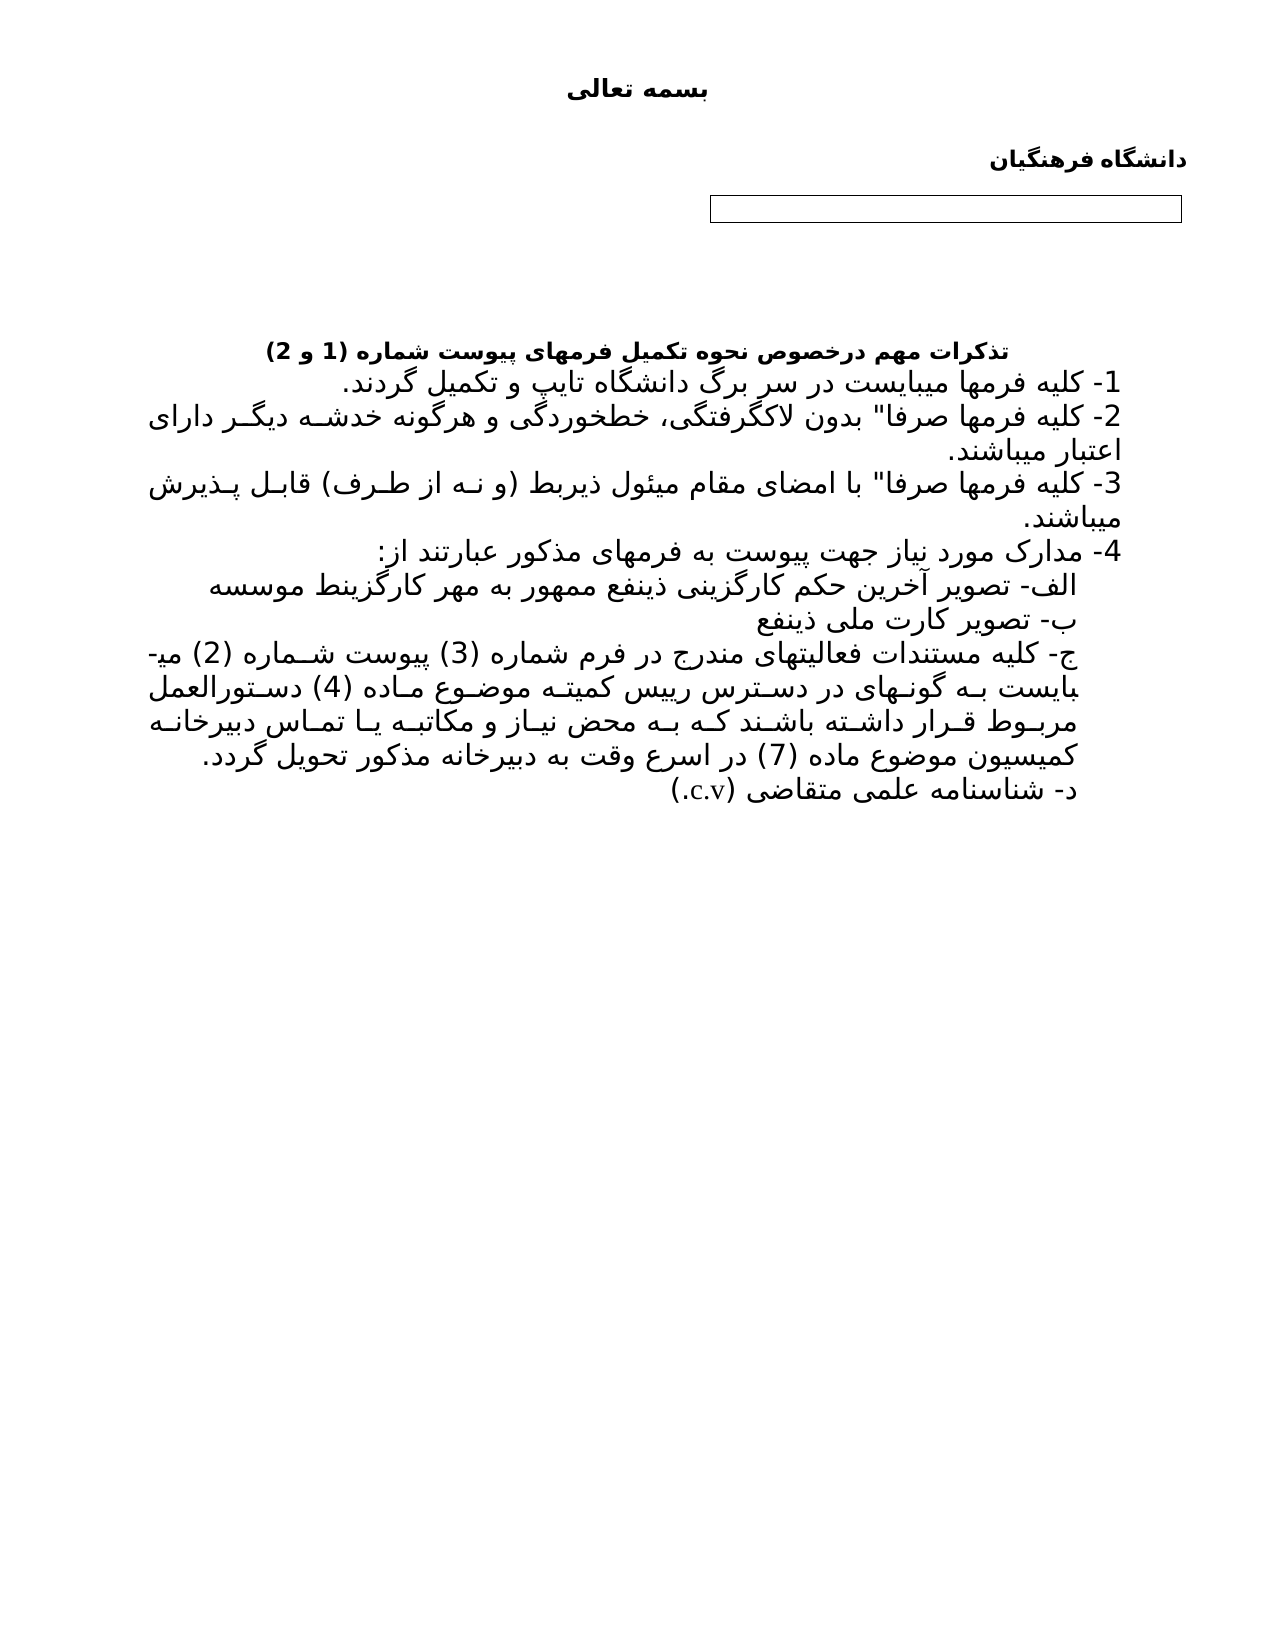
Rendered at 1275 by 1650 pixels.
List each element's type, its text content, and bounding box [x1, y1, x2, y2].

text د- شناسنامه علمی متقاضی (c.v.) [148, 772, 1078, 807]
text تذکرات مهم درخصوص نحوه تکميل فرمهای پيوست شماره (1 و 2) [59, 338, 1216, 365]
text 3- کليه فرمها صرفا" با امضای مقام میئول ذیربط (و نه از طرف) قابل پذيرش میباشند. [148, 467, 1122, 535]
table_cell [711, 196, 1181, 222]
text 2- کليه فرمها صرفا" بدون لاکگرفتگی، خطخوردگی و هرگونه خدشه ديگر دارای اعتبار میباشند. [148, 399, 1122, 467]
text الف- تصوير آخرين حکم کارگزينی ذینفع ممهور به مهر کارگزينط موسسه [148, 569, 1078, 603]
text ب- تصوير کارت ملی ذینفع [148, 603, 1078, 637]
text 4- مدارک مورد نياز جهت پيوست به فرمهای مذکور عبارتند از: [148, 535, 1122, 569]
text ج- کليه مستندات فعاليتهای مندرج در فرم شماره (3) پيوست شماره (2) ميبايست به گونهای در دسترس رييس کميته موضوع ماده (4) دستورالعمل مربوط قرار داشته باشند که به محض نياز و مکاتبه يا تماس دبيرخانه کميسيون موضوع ماده (7) در اسرع وقت به دبيرخانه مذکور تحويل گردد. [148, 637, 1078, 772]
text 1- کليه فرمها میبايست در سر برگ دانشگاه تايپ و تکميل گردند. [148, 365, 1122, 399]
